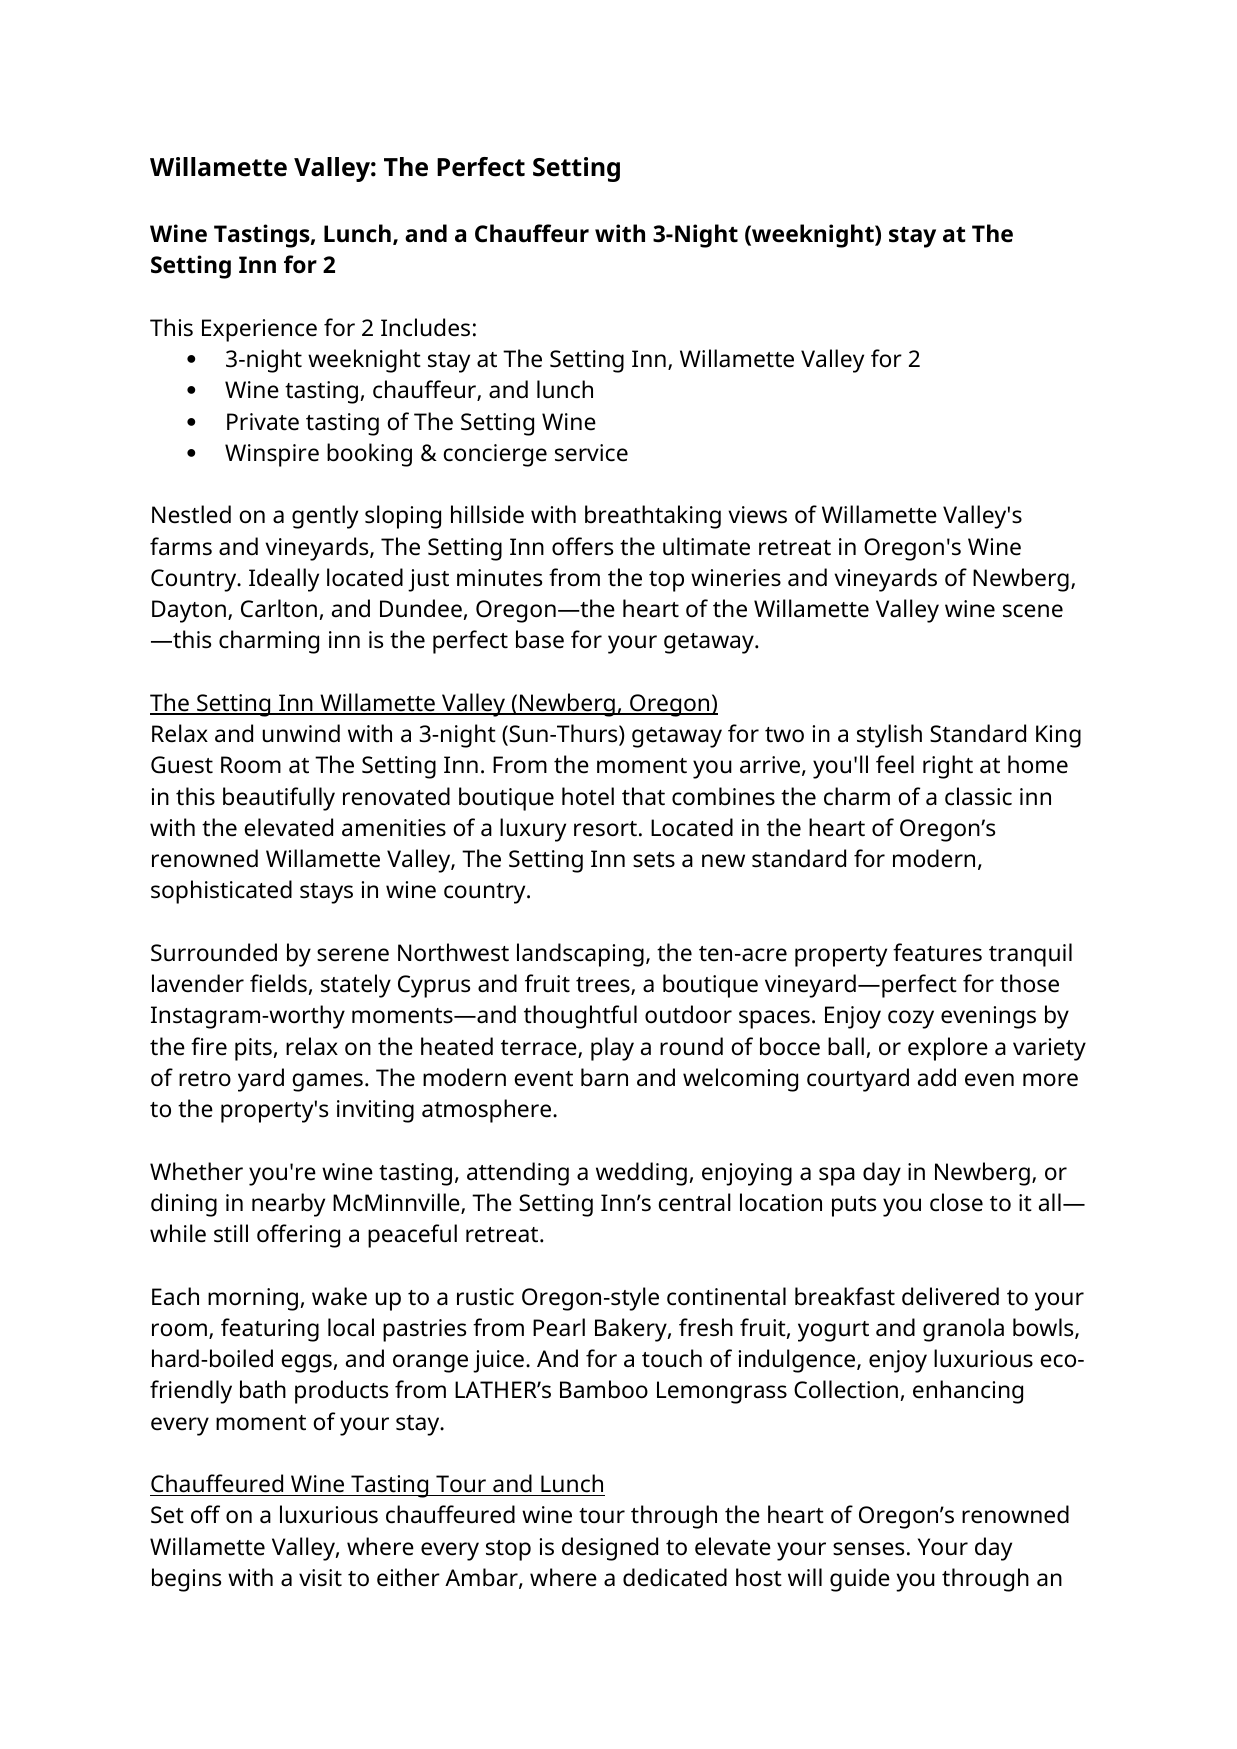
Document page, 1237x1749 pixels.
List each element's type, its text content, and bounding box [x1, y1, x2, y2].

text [150, 1499, 1086, 1593]
list 3-night weeknight stay at The Setting Inn, Willamette Valley for 2 [187, 343, 1086, 374]
text Each morning, wake up to a rustic Oregon-style continental breakfast delivered to your room, featuring local pastries from Pearl Bakery, fresh fruit, yogurt and granola bowls, hard-boiled eggs, and orange juice. And for a touch of indulgence, enjoy luxurious eco-friendly bath products from LATHER’s Bamboo Lemongrass Collection, enhancing every moment of your stay. [150, 1281, 1086, 1437]
text Whether you're wine tasting, attending a wedding, enjoying a spa day in Newberg, or dining in nearby McMinnville, The Setting Inn’s central location puts you close to it all—while still offering a peaceful retreat. [150, 1156, 1086, 1249]
list Wine tasting, chauffeur, and lunch [187, 374, 1086, 406]
list Winspire booking & concierge service [187, 437, 1086, 468]
text Relax and unwind with a 3-night (Sun-Thurs) getaway for two in a stylish Standard King Guest Room at The Setting Inn. From the moment you arrive, you'll feel right at home in this beautifully renovated boutique hotel that combines the charm of a classic inn with the elevated amenities of a luxury resort. Located in the heart of Oregon’s renowned Willamette Valley, The Setting Inn sets a new standard for modern, sophisticated stays in wine country. [150, 718, 1086, 906]
text Nestled on a gently sloping hillside with breathtaking views of Willamette Valley's farms and vineyards, The Setting Inn offers the ultimate retreat in Oregon's Wine Country. Ideally located just minutes from the top wineries and vineyards of Newberg, Dayton, Carlton, and Dundee, Oregon—the heart of the Willamette Valley wine scene—this charming inn is the perfect base for your getaway. [150, 499, 1086, 656]
text Willamette Valley: The Perfect Setting [150, 150, 1086, 184]
text Chauffeured Wine Tasting Tour and Lunch [150, 1468, 1086, 1499]
list Private tasting of The Setting Wine [187, 406, 1086, 437]
text Surrounded by serene Northwest landscaping, the ten-acre property features tranquil lavender fields, stately Cyprus and fruit trees, a boutique vineyard—perfect for those Instagram-worthy moments—and thoughtful outdoor spaces. Enjoy cozy evenings by the fire pits, relax on the heated terrace, play a round of bocce ball, or explore a variety of retro yard games. The modern event barn and welcoming courtyard add even more to the property's inviting atmosphere. [150, 937, 1086, 1124]
text Wine Tastings, Lunch, and a Chauffeur with 3-Night (weeknight) stay at The Setting Inn for 2 [150, 218, 1086, 281]
text This Experience for 2 Includes: [150, 312, 1086, 343]
text The Setting Inn Willamette Valley (Newberg, Oregon) [150, 687, 1086, 718]
